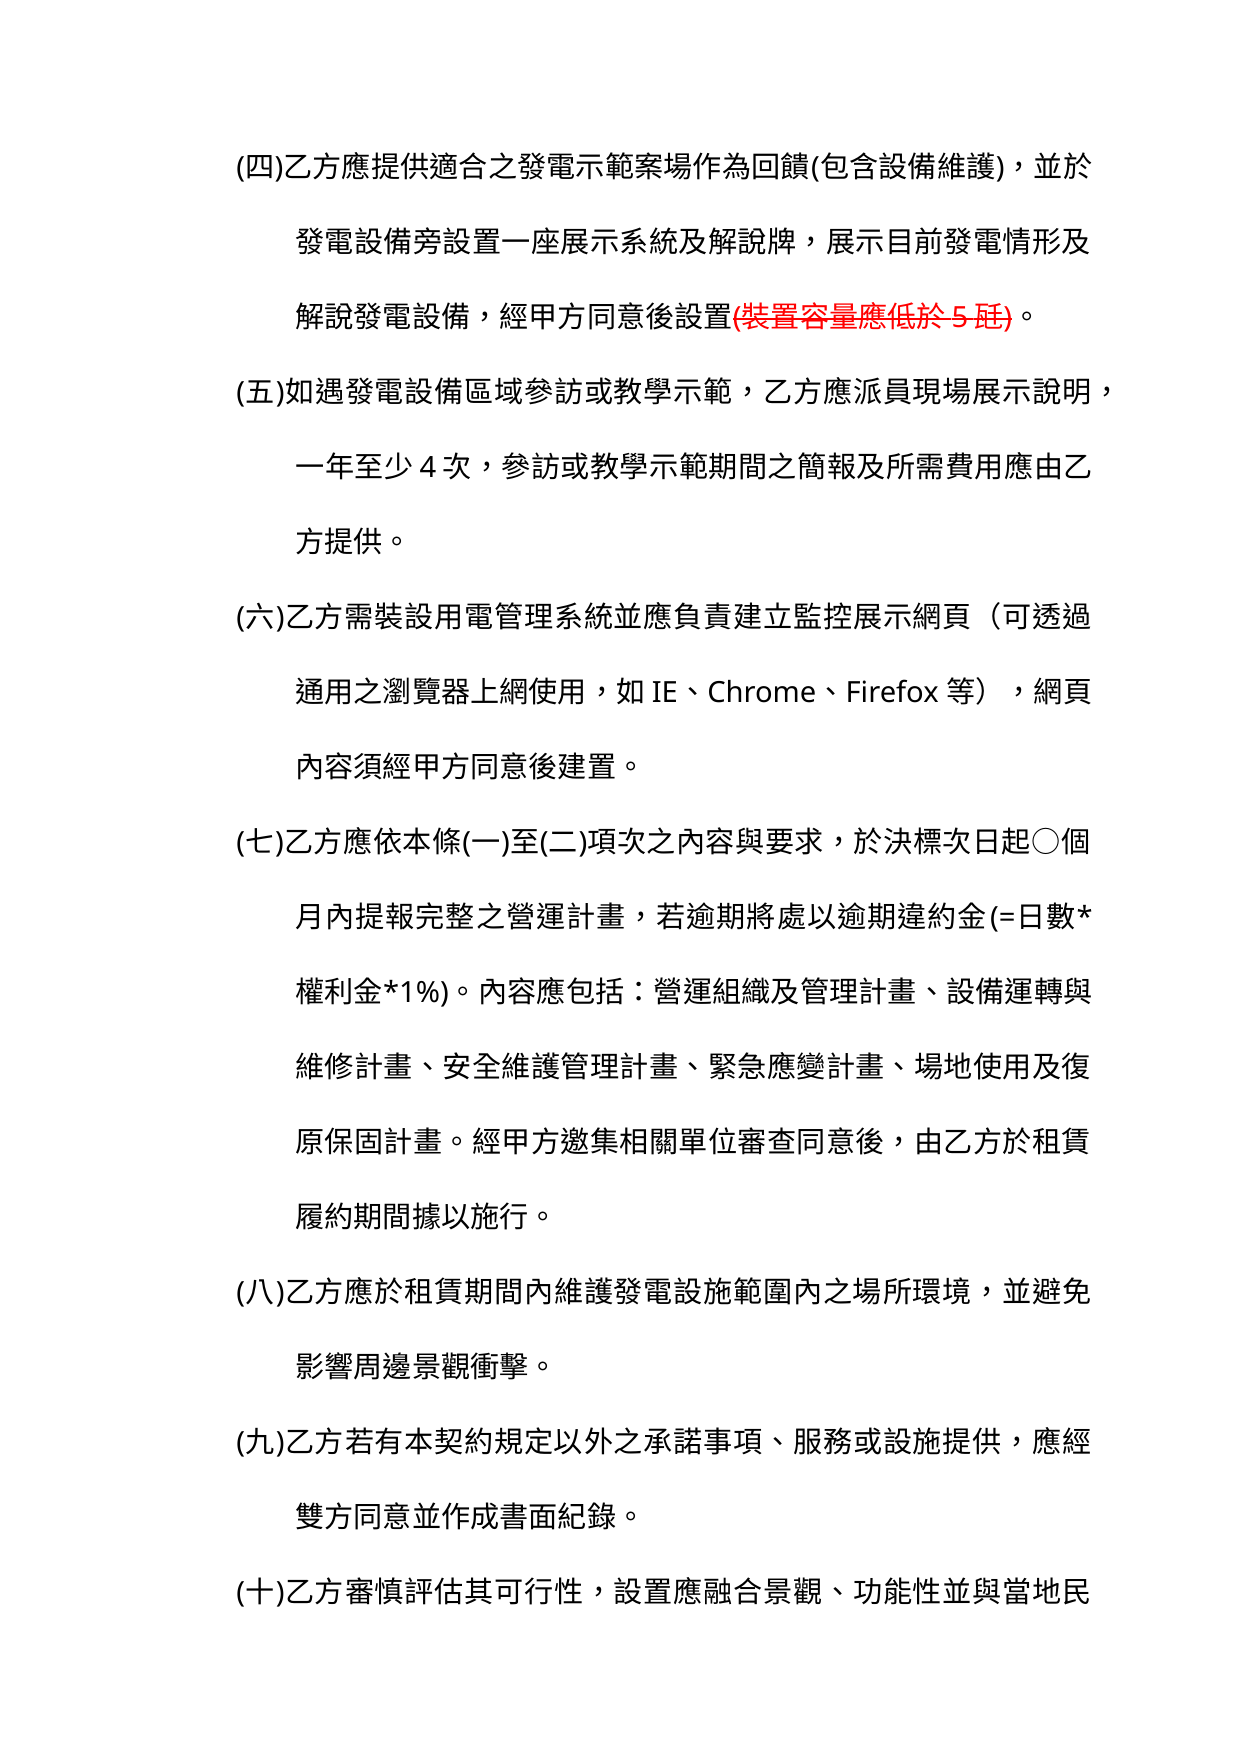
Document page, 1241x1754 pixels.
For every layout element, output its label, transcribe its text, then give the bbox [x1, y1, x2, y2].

text (七)乙方應依本條(一)至(二)項次之內容與要求，於決標次日起○個月內提報完整之營運計畫，若逾期將處以逾期違約金(=日數*權利金*1%)。內容應包括：營運組織及管理計畫、設備運轉與維修計畫、安全維護管理計畫、緊急應變計畫、場地使用及復原保固計畫。經甲方邀集相關單位審查同意後，由乙方於租賃履約期間據以施行。 [236, 802, 1092, 1252]
text (九)乙方若有本契約規定以外之承諾事項、服務或設施提供，應經雙方同意並作成書面紀錄。 [236, 1402, 1092, 1552]
text (八)乙方應於租賃期間內維護發電設施範圍內之場所環境，並避免影響周邊景觀衝擊。 [236, 1252, 1092, 1402]
text (五)如遇發電設備區域參訪或教學示範，乙方應派員現場展示說明，一年至少4次，參訪或教學示範期間之簡報及所需費用應由乙方提供。 [236, 352, 1092, 577]
text (四)乙方應提供適合之發電示範案場作為回饋(包含設備維護)，並於發電設備旁設置一座展示系統及解說牌，展示目前發電情形及解說發電設備，經甲方同意後設置(裝置容量應低於5瓩)。 [236, 127, 1092, 352]
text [236, 1552, 1092, 1627]
text (六)乙方需裝設用電管理系統並應負責建立監控展示網頁（可透過通用之瀏覽器上網使用，如IE、Chrome、Firefox 等），網頁內容須經甲方同意後建置。 [236, 577, 1092, 802]
